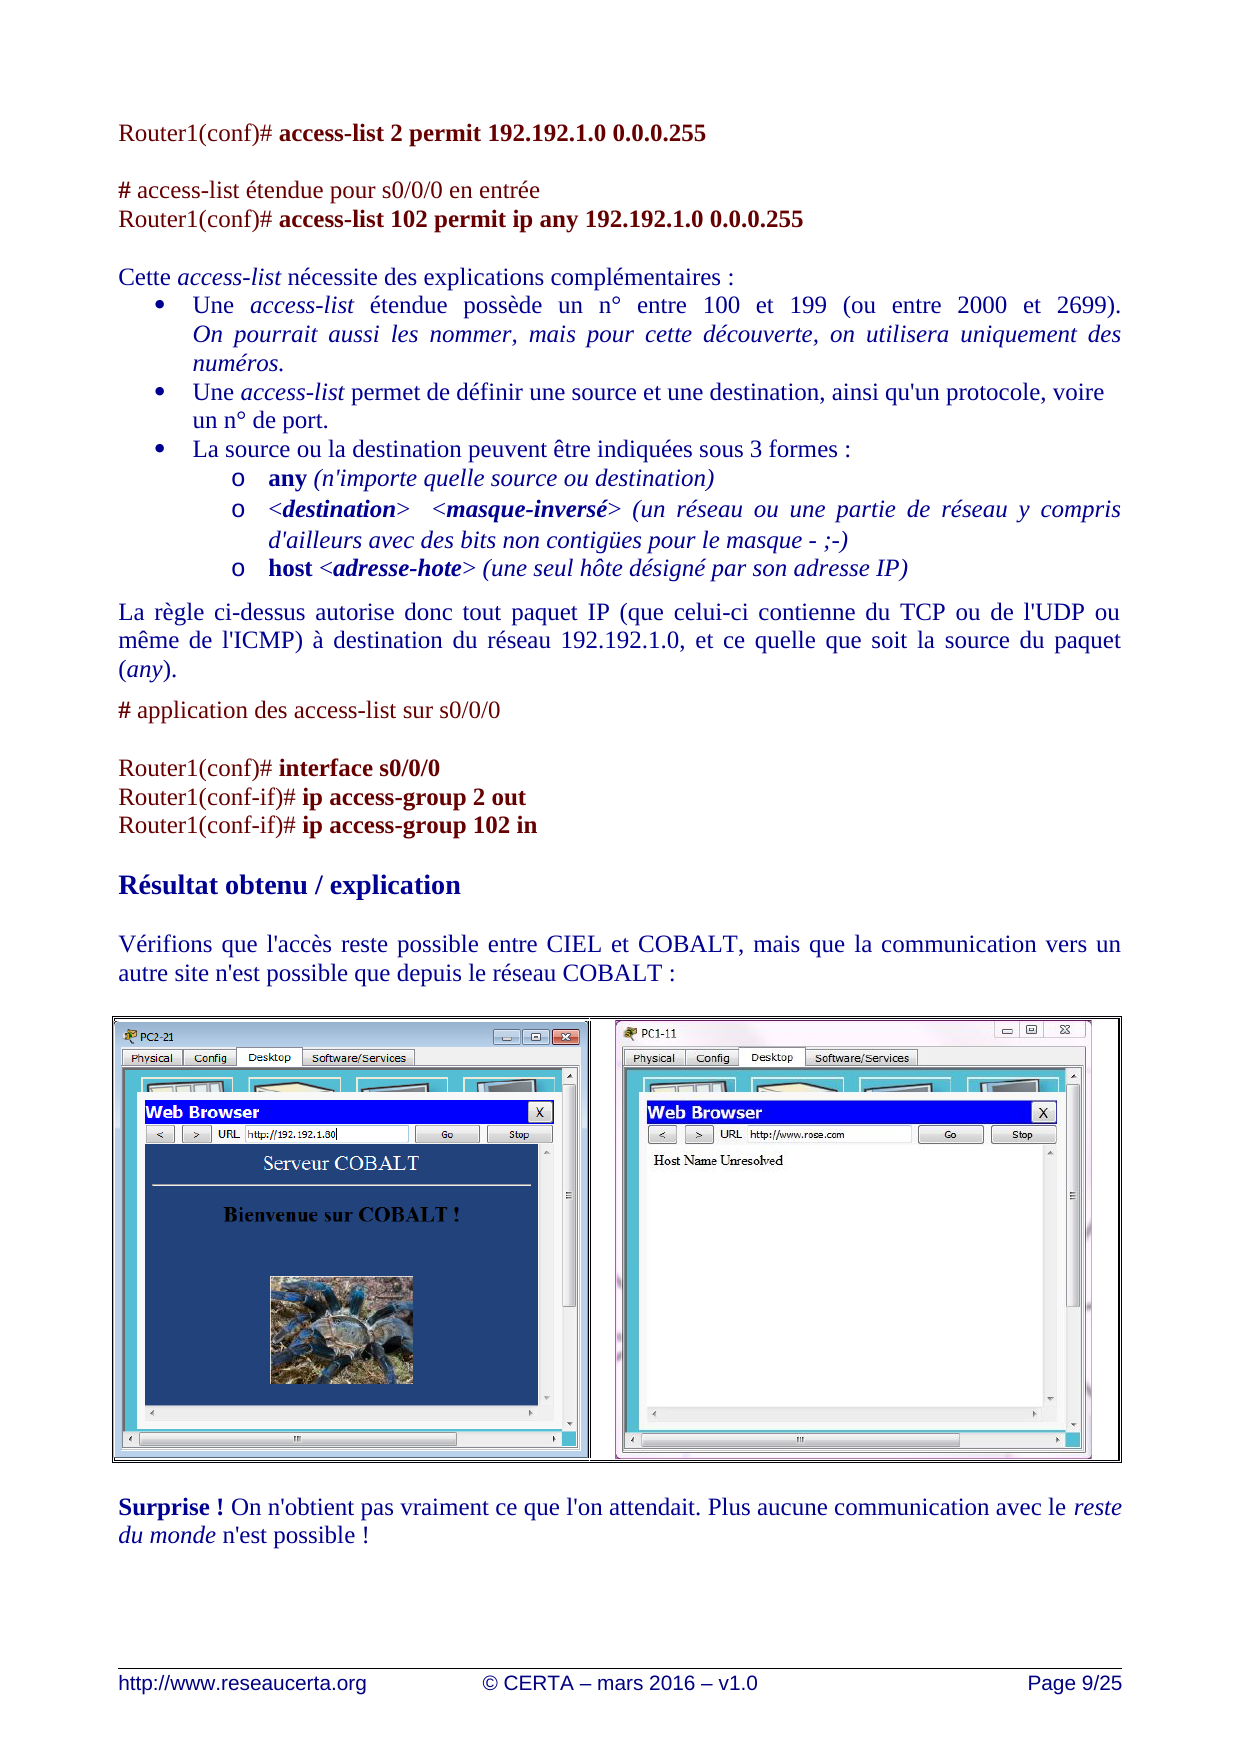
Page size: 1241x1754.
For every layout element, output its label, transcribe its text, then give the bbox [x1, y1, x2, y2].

list any (n'importe quelle source ou destination) [231, 463, 1122, 494]
text # access-list étendue pour s0/0/0 en entrée [118, 176, 1122, 204]
picture [615, 1020, 1092, 1459]
list <destination> <masque-inversé> (un réseau ou une partie de réseau y compris d'ailleurs avec des bits non contigües pour le masque - ;-) [231, 494, 1122, 553]
text Router1(conf)# access-list 2 permit 192.192.1.0 0.0.0.255 [118, 118, 1122, 147]
text Router1(conf-if)# ip access-group 102 in [118, 811, 1122, 839]
list host <adresse-hote> (une seul hôte désigné par son adresse IP) [231, 553, 1122, 584]
text Résultat obtenu / explication [118, 868, 1122, 901]
text Router1(conf)# interface s0/0/0 [118, 753, 1122, 782]
text Router1(conf-if)# ip access-group 2 out [118, 782, 1122, 811]
picture [113, 1021, 588, 1458]
table_header [590, 1019, 1118, 1460]
text Cette access-list nécessite des explications complémentaires : [118, 262, 1122, 291]
text # application des access-list sur s0/0/0 [118, 696, 1122, 724]
text Router1(conf)# access-list 102 permit ip any 192.192.1.0 0.0.0.255 [118, 204, 1122, 233]
text Surprise ! On n'obtient pas vraiment ce que l'on attendait. Plus aucune communication avec le reste du monde n'est possible ! [118, 1492, 1122, 1549]
list Une access-list étendue possède un n° entre 100 et 199 (ou entre 2000 et 2699). On pourrait aussi les nommer, mais pour cette découverte, on utilisera uniquement des numéros. [155, 291, 1122, 377]
text Vérifions que l'accès reste possible entre CIEL et COBALT, mais que la communication vers un autre site n'est possible que depuis le réseau COBALT : [118, 929, 1122, 987]
list Une access-list permet de définir une source et une destination, ainsi qu'un protocole, voire un n° de port. [155, 377, 1122, 434]
text La règle ci-dessus autorise donc tout paquet IP (que celui-ci contienne du TCP ou de l'UDP ou même de l'ICMP) à destination du réseau 192.192.1.0, et ce quelle que soit la source du paquet (any). [118, 597, 1122, 683]
list La source ou la destination peuvent être indiquées sous 3 formes : [155, 434, 1122, 463]
